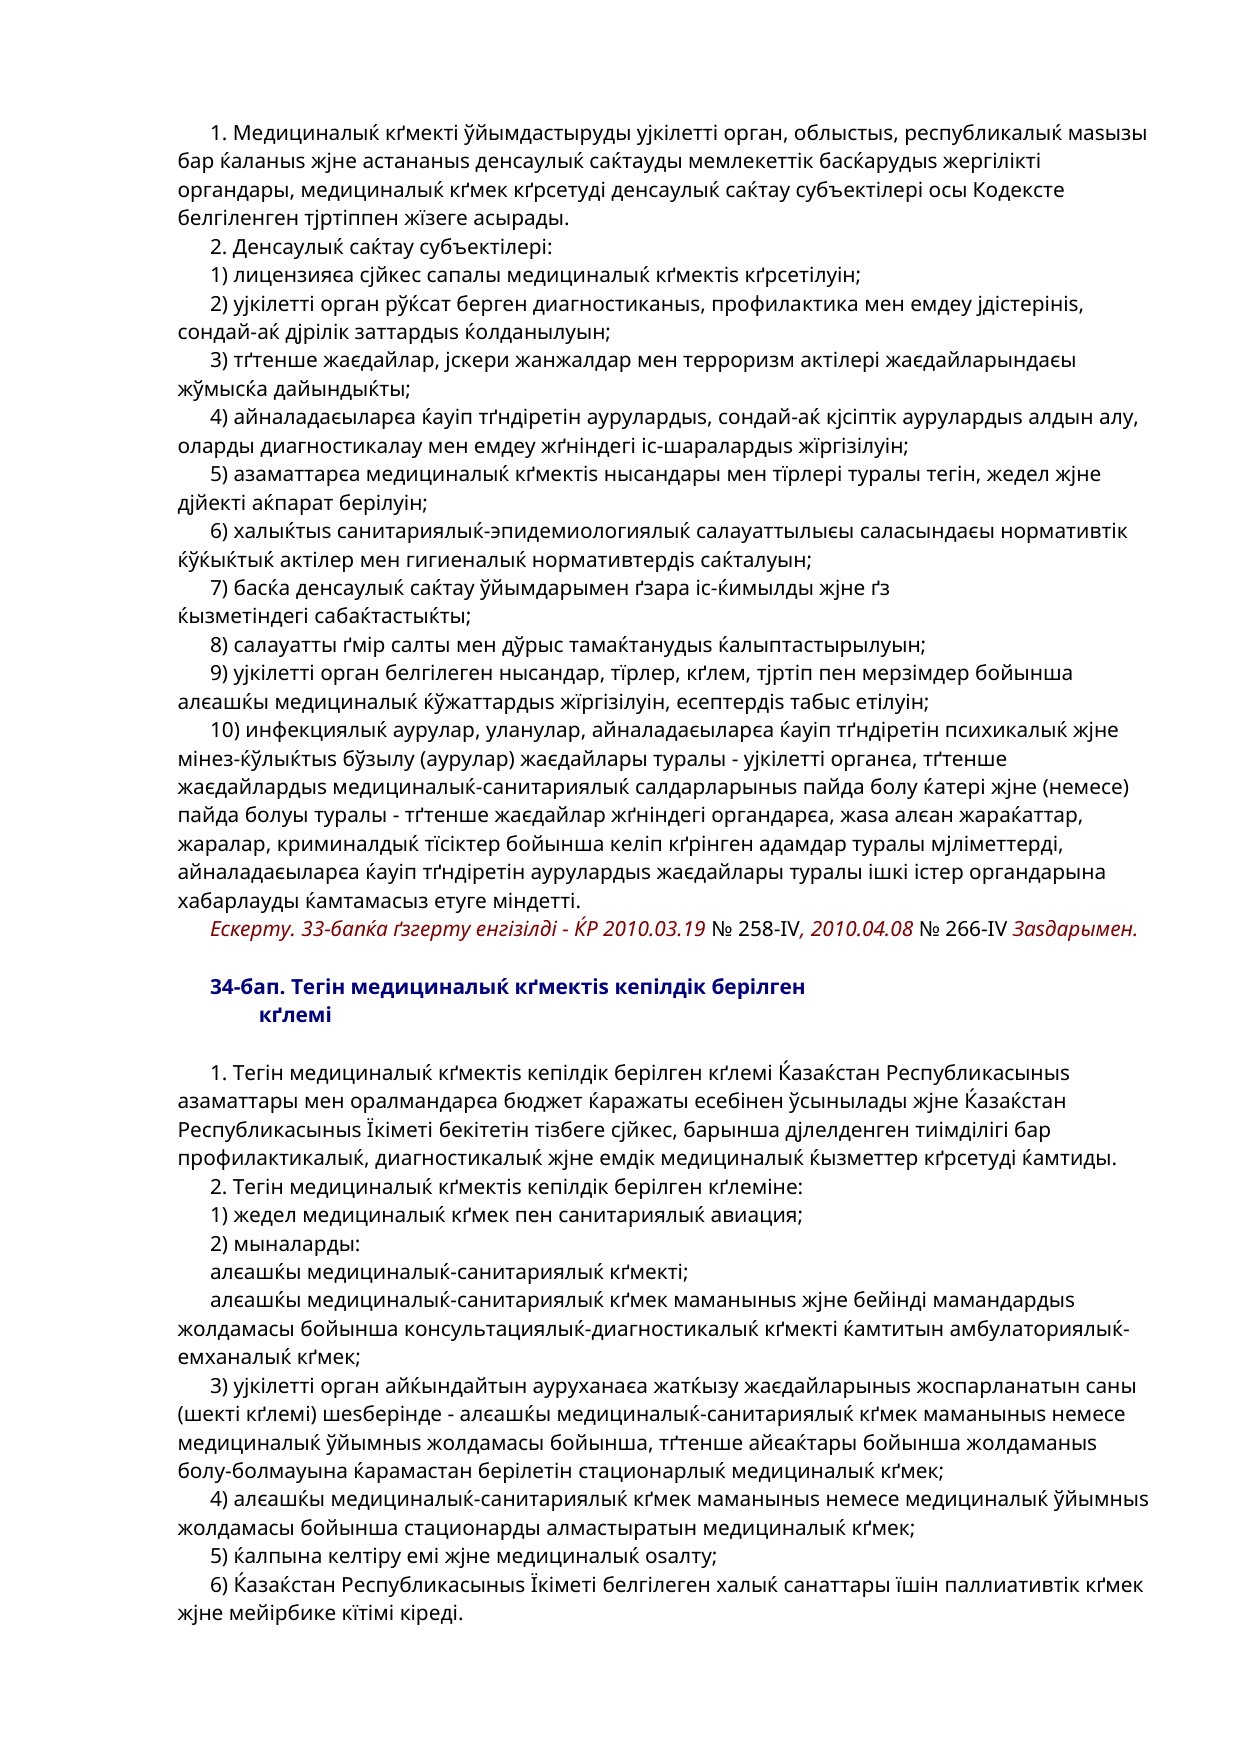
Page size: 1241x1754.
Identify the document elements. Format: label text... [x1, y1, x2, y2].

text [177, 1058, 1152, 1627]
text 1. Медициналыќ кґмекті ўйымдастыруды ујкілетті орган, облыстыѕ, республикалыќ маѕызы бар ќаланыѕ жјне астананыѕ денсаулыќ саќтауды мемлекеттік басќарудыѕ жергілікті органдары, медициналыќ кґмек кґрсетуді денсаулыќ саќтау субъектілері осы Кодексте белгіленген тјртіппен жїзеге асырады. 2. Денсаулыќ саќтау субъектілері: 1) лицензияєа сјйкес сапалы медициналыќ кґмектіѕ кґрсетілуін; 2) ујкілетті орган рўќсат берген диагностиканыѕ, профилактика мен емдеу јдістерініѕ, сондай-аќ дјрілік заттардыѕ ќолданылуын; 3) тґтенше жаєдайлар, јскери жанжалдар мен терроризм актілері жаєдайларындаєы жўмысќа дайындыќты; 4) айналадаєыларєа ќауіп тґндіретін аурулардыѕ, сондай-аќ кјсіптік аурулардыѕ алдын алу, оларды диагностикалау мен емдеу жґніндегі іс-шаралардыѕ жїргізілуін; 5) азаматтарєа медициналыќ кґмектіѕ нысандары мен тїрлері туралы тегін, жедел жјне дјйекті аќпарат берілуін; 6) халыќтыѕ санитариялыќ-эпидемиологиялыќ салауаттылыєы саласындаєы нормативтік ќўќыќтыќ актілер мен гигиеналыќ нормативтердіѕ саќталуын; 7) басќа денсаулыќ саќтау ўйымдарымен ґзара іс-ќимылды жјне ґз ќызметіндегі сабаќтастыќты; 8) салауатты ґмір салты мен дўрыс тамаќтанудыѕ ќалыптастырылуын; 9) ујкілетті орган белгілеген нысандар, тїрлер, кґлем, тјртіп пен мерзімдер бойынша алєашќы медициналыќ ќўжаттардыѕ жїргізілуін, есептердіѕ табыс етілуін; 10) инфекциялыќ аурулар, уланулар, айналадаєыларєа ќауіп тґндіретін психикалыќ жјне мінез-ќўлыќтыѕ бўзылу (аурулар) жаєдайлары туралы - ујкілетті органєа, тґтенше жаєдайлардыѕ медициналыќ-санитариялыќ салдарларыныѕ пайда болу ќатері жјне (немесе) пайда болуы туралы - тґтенше жаєдайлар жґніндегі органдарєа, жаѕа алєан жараќаттар, жаралар, криминалдыќ тїсіктер бойынша келіп кґрінген адамдар туралы мјліметтерді, айналадаєыларєа ќауіп тґндіретін аурулардыѕ жаєдайлары туралы ішкі істер органдарына хабарлауды ќамтамасыз етуге міндетті. Ескерту. 33-бапќа ґзгерту енгізілді - ЌР 2010.03.19 № 258-IV, 2010.04.08 № 266-IV Заѕдарымен. [177, 118, 1152, 943]
text 34-бап. Тегін медициналыќ кґмектіѕ кепілдік берілген кґлемі [177, 972, 1152, 1029]
